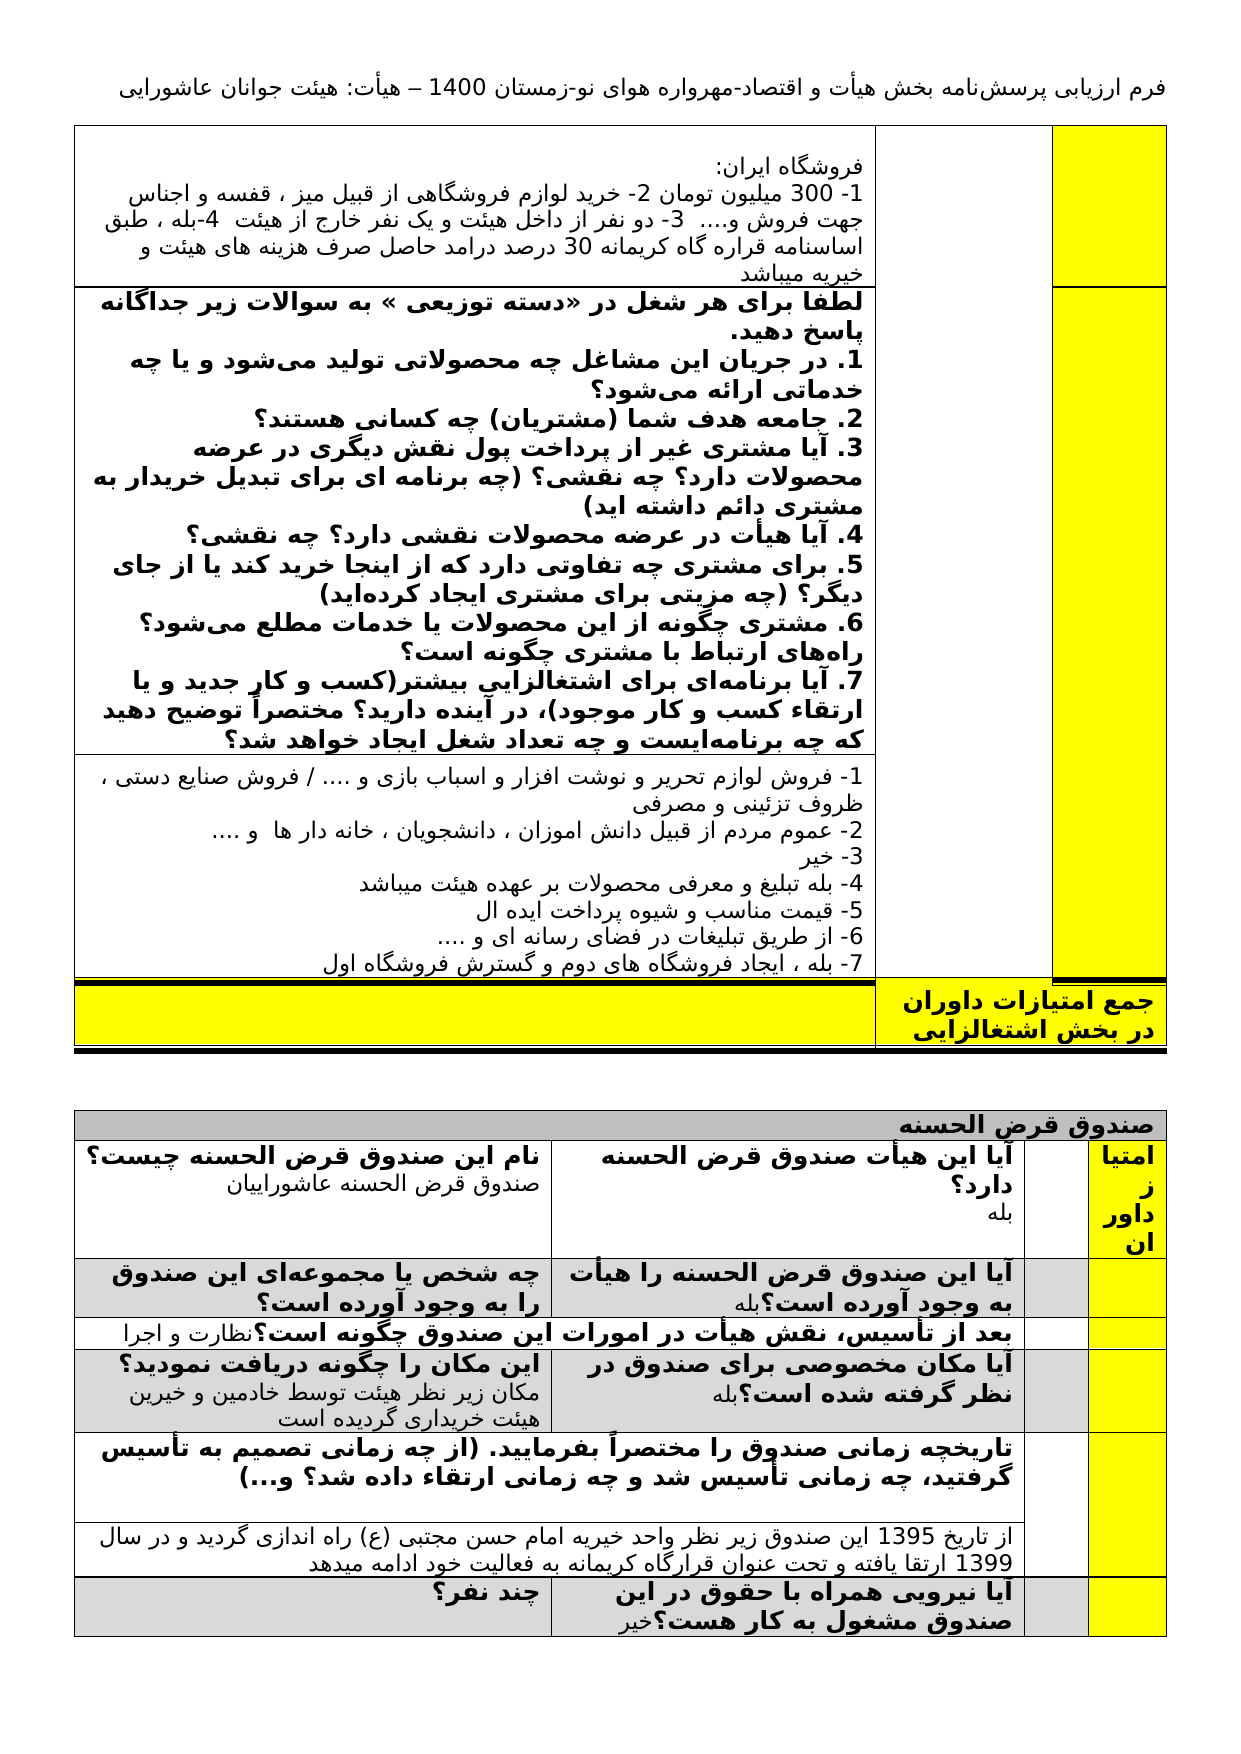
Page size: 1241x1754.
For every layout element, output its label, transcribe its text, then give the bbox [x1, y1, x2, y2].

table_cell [75, 126, 875, 286]
table_cell آیا این صندوق قرض الحسنه را هیأت به وجود آورده است؟بله [552, 1259, 1024, 1317]
table_cell [1025, 1578, 1088, 1636]
table_cell [1089, 1578, 1166, 1636]
table_cell بعد از تأسیس، نقش هیأت در امورات این صندوق چگونه است؟نظارت و اجرا [75, 1318, 1024, 1348]
table_cell آیا نیرویی همراه با حقوق در این صندوق مشغول به کار هست؟خیر [552, 1578, 1024, 1636]
table_cell [1025, 1350, 1088, 1432]
table_cell چند نفر؟ [75, 1578, 551, 1636]
table_cell لطفا برای هر شغل در «دسته توزیعی » به سوالات زیر جداگانه پاسخ دهید. 1. در جریان این مشاغل چه محصولاتی تولید می‌شود و یا چه خدماتی ارائه می‌شود؟ 2. جامعه هدف شما (مشتریان) چه کسانی هستند؟ 3. آیا مشتری غیر از پرداخت پول نقش دیگری در عرضه محصولات دارد؟ چه نقشی؟ (چه برنامه ای برای تبدیل خریدار به مشتری دائم داشته اید) 4. آیا هیأت در عرضه محصولات نقشی دارد؟ چه نقشی؟ 5. برای مشتری چه تفاوتی دارد که از اینجا خرید کند یا از جای دیگر؟ (چه مزیتی برای مشتری ایجاد کرده‌اید) 6. مشتری چگونه از این محصولات یا خدمات مطلع می‌شود؟ راه‌های ارتباط با مشتری چگونه است؟ 7. آیا برنامه‌ای برای اشتغالزایی بیشتر(کسب و کار جدید و یا ارتقاء کسب و کار موجود)، در آینده دارید؟ مختصراً توضیح دهید که چه برنامه‌ایست و چه تعداد شغل ایجاد خواهد شد؟ [75, 288, 875, 754]
table_cell از تاریخ 1395 این صندوق زیر نظر واحد خیریه امام حسن مجتبی (ع) راه اندازی گردید و در سال 1399 ارتقا یافته و تحت عنوان قرارگاه کریمانه به فعالیت خود ادامه میدهد [75, 1523, 1024, 1576]
table_cell [1089, 1318, 1166, 1348]
table_cell [1089, 1259, 1166, 1317]
table_cell [1089, 1433, 1166, 1576]
table_cell [1053, 288, 1166, 977]
table_cell [1089, 1350, 1166, 1432]
table_cell 1- فروش لوازم تحریر و نوشت افزار و اسباب بازی و .... / فروش صنایع دستی ، ظروف تزئینی و مصرفی 2- عموم مردم از قبیل دانش اموزان ، دانشجویان ، خانه دار ها و .... 3- خیر 4- بله تبلیغ و معرفی محصولات بر عهده هیئت میباشد 5- قیمت مناسب و شیوه پرداخت ایده ال 6- از طریق تبلیغات در فضای رسانه ای و .... 7- بله ، ایجاد فروشگاه های دوم و گسترش فروشگاه اول [75, 755, 875, 977]
table_cell تاریخچه زمانی صندوق را مختصراً بفرمایید. (از چه زمانی تصمیم به تأسیس گرفتید، چه زمانی تأسیس شد و چه زمانی ارتقاء داده شد؟ و...) [75, 1433, 1024, 1522]
table_cell [1025, 1433, 1088, 1576]
table_cell این مکان را چگونه دریافت نمودید؟مکان زیر نظر هیئت توسط خادمین و خیرین هیئت خریداری گردیده است [75, 1350, 551, 1432]
table_cell آیا این هیأت صندوق قرض الحسنه دارد؟ بله [552, 1141, 1024, 1258]
table_cell [1025, 1141, 1088, 1258]
table_cell نام این صندوق قرض الحسنه چیست؟ صندوق قرض الحسنه عاشوراییان [75, 1141, 551, 1258]
table_cell آیا مکان مخصوصی برای صندوق در نظر گرفته شده است؟بله [552, 1350, 1024, 1432]
table_cell [1025, 1259, 1088, 1317]
table_cell [75, 986, 875, 1044]
table_cell [1025, 1318, 1088, 1348]
table_cell چه شخص یا مجموعه‌ای این صندوق را به وجود آورده است؟ [75, 1259, 551, 1317]
table_cell امتیاز داوران [1089, 1141, 1166, 1258]
table_cell جمع امتیازات داوران در بخش اشتغالزایی [876, 978, 1166, 1044]
table_header صندوق قرض الحسنه [75, 1111, 1166, 1140]
